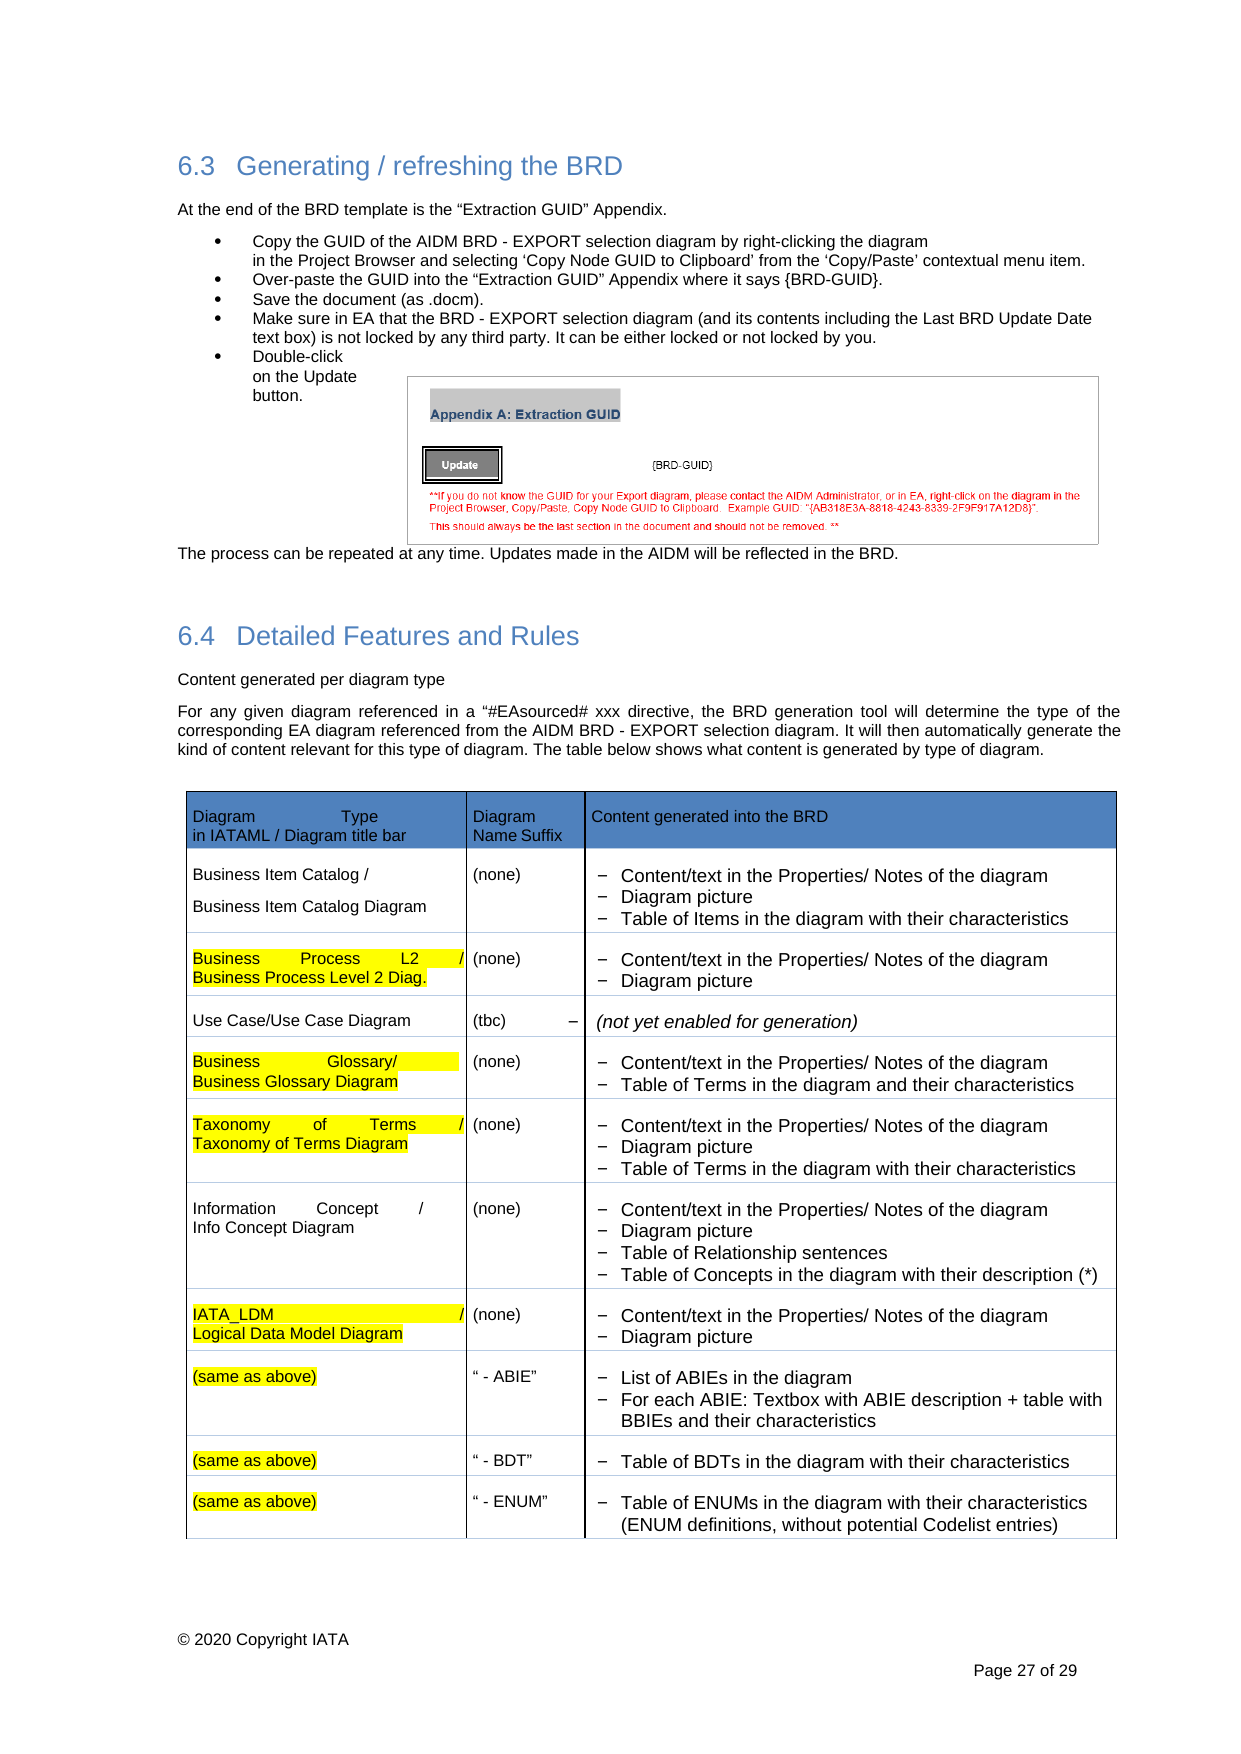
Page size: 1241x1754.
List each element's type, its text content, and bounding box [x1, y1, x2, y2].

subtitle Detailed Features and Rules [177, 620, 1122, 651]
table_cell Content/text in the Properties/ Notes of the diagram Diagram picture Table of Items in the diagram with their characteristics [586, 849, 1116, 932]
list Copy the GUID of the AIDM BRD - EXPORT selection diagram by right-clicking the diagram in the Project Browser and selecting ‘Copy Node GUID to Clipboard’ from the ‘Copy/Paste’ contextual menu item. [215, 232, 1122, 270]
table_cell Table of ENUMs in the diagram with their characteristics (ENUM definitions, without potential Codelist entries) [586, 1476, 1116, 1538]
table_cell “ - BDT” [467, 1436, 584, 1475]
table_cell Business Process L2 / Business Process Level 2 Diag. [187, 933, 466, 995]
table_cell Content/text in the Properties/ Notes of the diagram Diagram picture [586, 933, 1116, 995]
table_cell “ - ABIE” [467, 1351, 584, 1434]
table_cell “ - ENUM” [467, 1476, 584, 1538]
table_cell (none) [467, 849, 584, 932]
text For any given diagram referenced in a “#EAsourced# xxx directive, the BRD generation tool will determine the type of the corresponding EA diagram referenced from the AIDM BRD - EXPORT selection diagram. It will then automatically generate the kind of content relevant for this type of diagram. The table below shows what content is generated by type of diagram. [177, 701, 1122, 759]
table_cell (none) [467, 933, 584, 995]
table_cell (not yet enabled for generation) [586, 996, 1116, 1036]
table_cell Business Glossary/ Business Glossary Diagram [187, 1037, 466, 1098]
table_cell Taxonomy of Terms / Taxonomy of Terms Diagram [187, 1099, 466, 1182]
table_cell Content/text in the Properties/ Notes of the diagram Diagram picture Table of Relationship sentences Table of Concepts in the diagram with their description (*) [586, 1183, 1116, 1288]
table_cell Content/text in the Properties/ Notes of the diagram Table of Terms in the diagram and their characteristics [586, 1037, 1116, 1098]
table_cell IATA_LDM / Logical Data Model Diagram [187, 1289, 466, 1350]
table_cell (same as above) [187, 1476, 466, 1538]
text The process can be repeated at any time. Updates made in the AIDM will be reflected in the BRD. [177, 544, 1122, 563]
subtitle Generating / refreshing the BRD [177, 150, 1122, 181]
text At the end of the BRD template is the “Extraction GUID” Appendix. [177, 200, 1122, 219]
table_header Content generated into the BRD [586, 792, 1116, 848]
list Over-paste the GUID into the “Extraction GUID” Appendix where it says {BRD-GUID}. [215, 270, 1122, 289]
table_cell Use Case/Use Case Diagram [187, 996, 466, 1036]
table_cell Business Item Catalog / Business Item Catalog Diagram [187, 849, 466, 932]
table_cell (same as above) [187, 1351, 466, 1434]
table_cell (none) [467, 1099, 584, 1182]
table_header Diagram Type in IATAML / Diagram title bar [187, 792, 466, 848]
list Double-click on the Update button. [215, 347, 1122, 405]
table_header Diagram Name Suffix [467, 792, 584, 848]
table_cell (none) [467, 1037, 584, 1098]
picture [408, 377, 1098, 544]
text Content generated per diagram type [177, 670, 1122, 689]
list Save the document (as .docm). [215, 289, 1122, 309]
list Make sure in EA that the BRD - EXPORT selection diagram (and its contents including the Last BRD Update Date text box) is not locked by any third party. It can be either locked or not locked by you. [215, 309, 1122, 347]
table_cell List of ABIEs in the diagram For each ABIE: Textbox with ABIE description + table with BBIEs and their characteristics [586, 1351, 1116, 1434]
table_cell (none) [467, 1289, 584, 1350]
table_cell (same as above) [187, 1436, 466, 1475]
table_cell Table of BDTs in the diagram with their characteristics [586, 1436, 1116, 1475]
table_cell (none) [467, 1183, 584, 1288]
table_cell Information Concept / Info Concept Diagram [187, 1183, 466, 1288]
table_cell (tbc) [467, 996, 584, 1036]
table_cell Content/text in the Properties/ Notes of the diagram Diagram picture Table of Terms in the diagram with their characteristics [586, 1099, 1116, 1182]
table_cell Content/text in the Properties/ Notes of the diagram Diagram picture [586, 1289, 1116, 1350]
